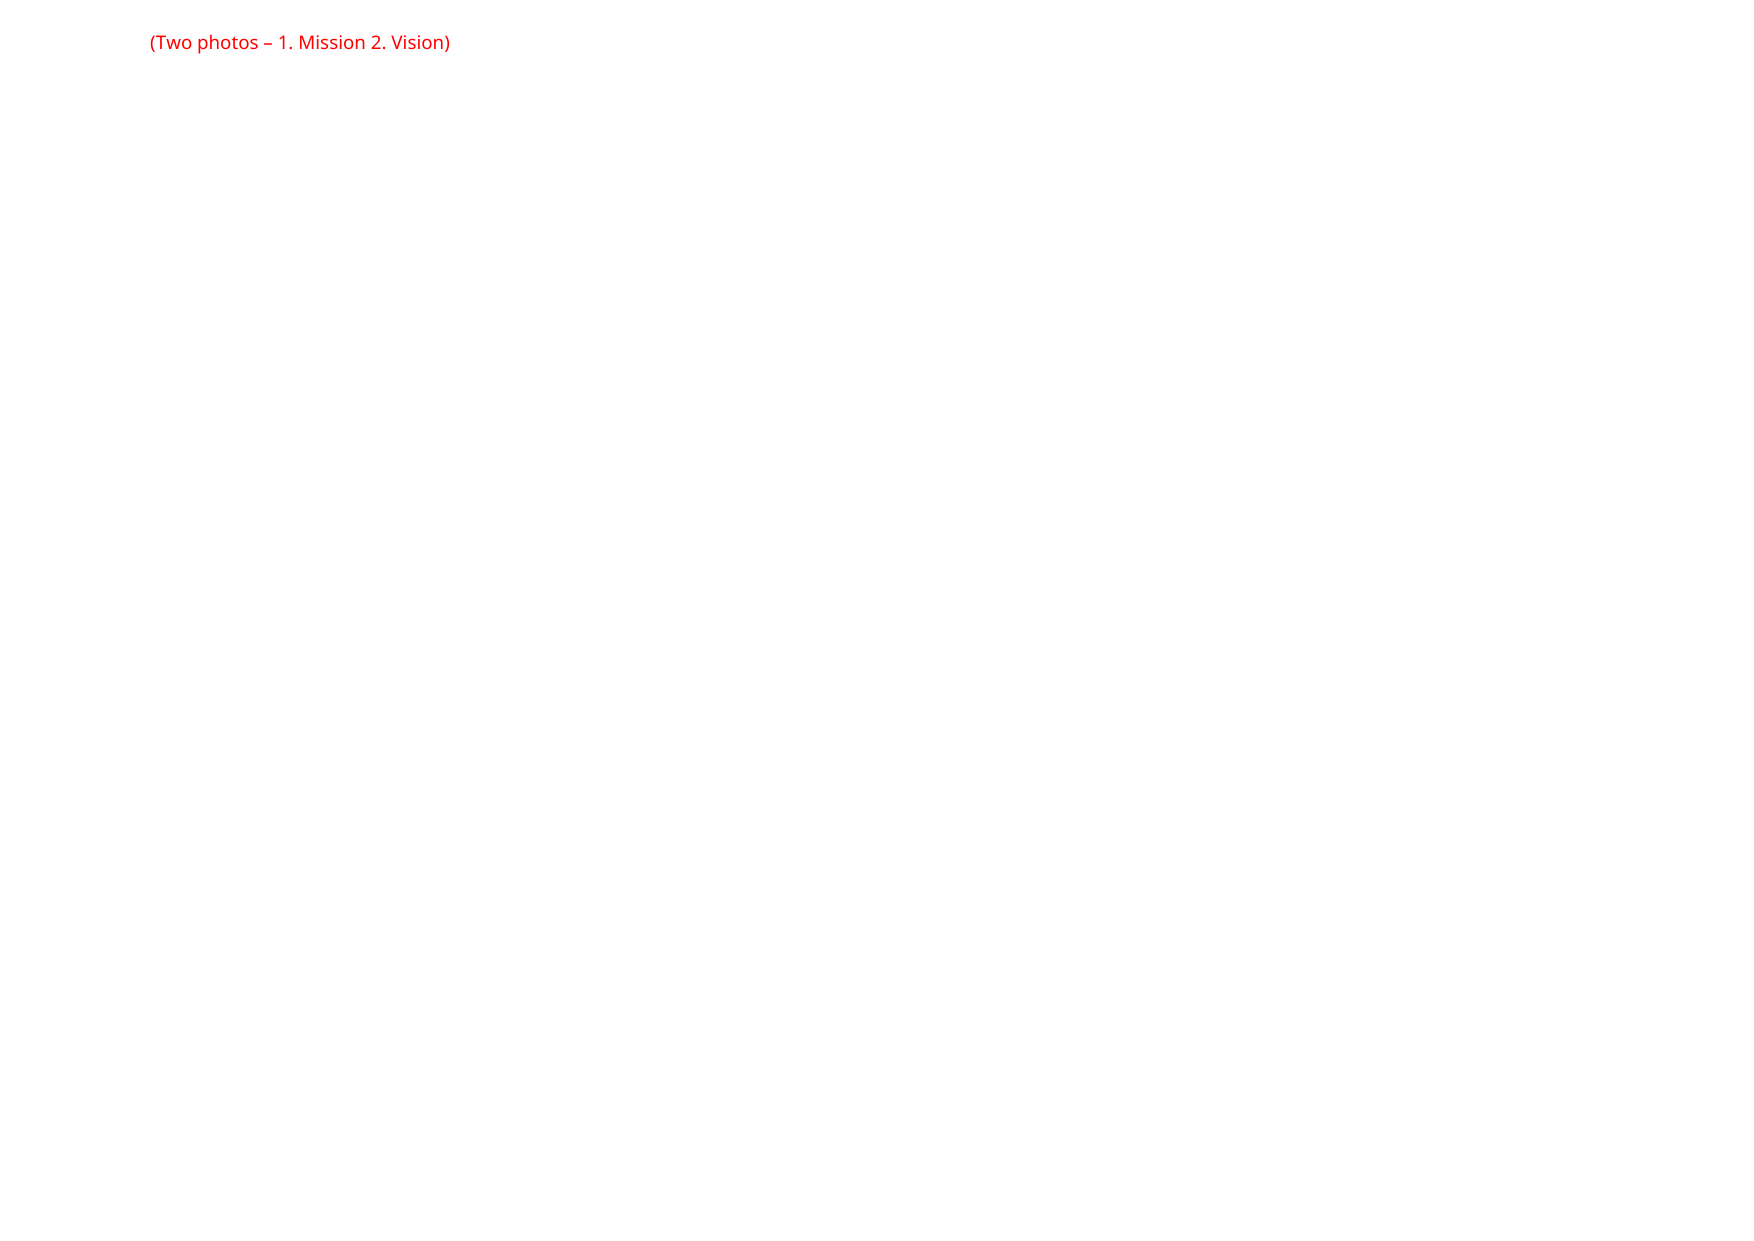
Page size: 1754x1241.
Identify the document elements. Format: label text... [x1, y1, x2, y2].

text (Two photos – 1. Mission 2. Vision) [150, 29, 1604, 55]
